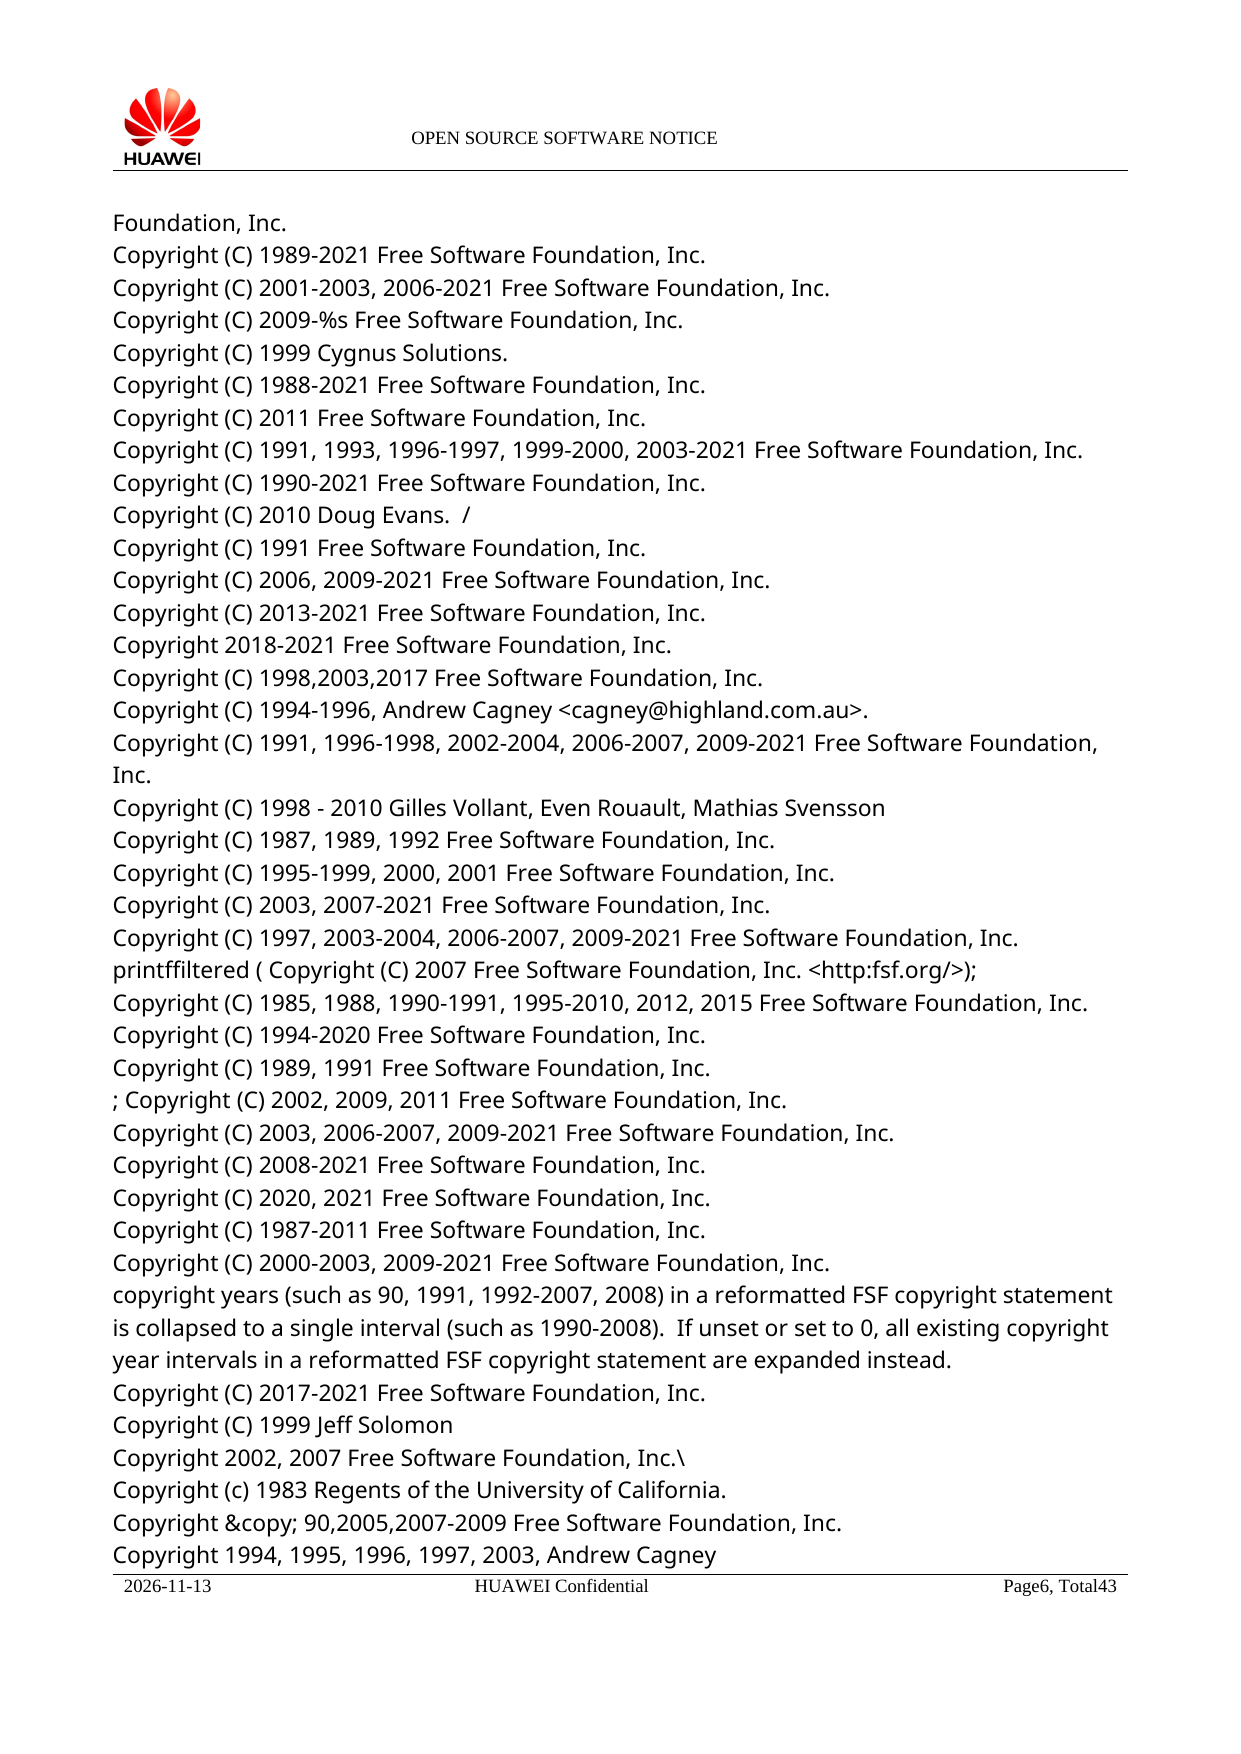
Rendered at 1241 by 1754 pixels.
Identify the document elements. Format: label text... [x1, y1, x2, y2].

picture [124, 88, 201, 165]
